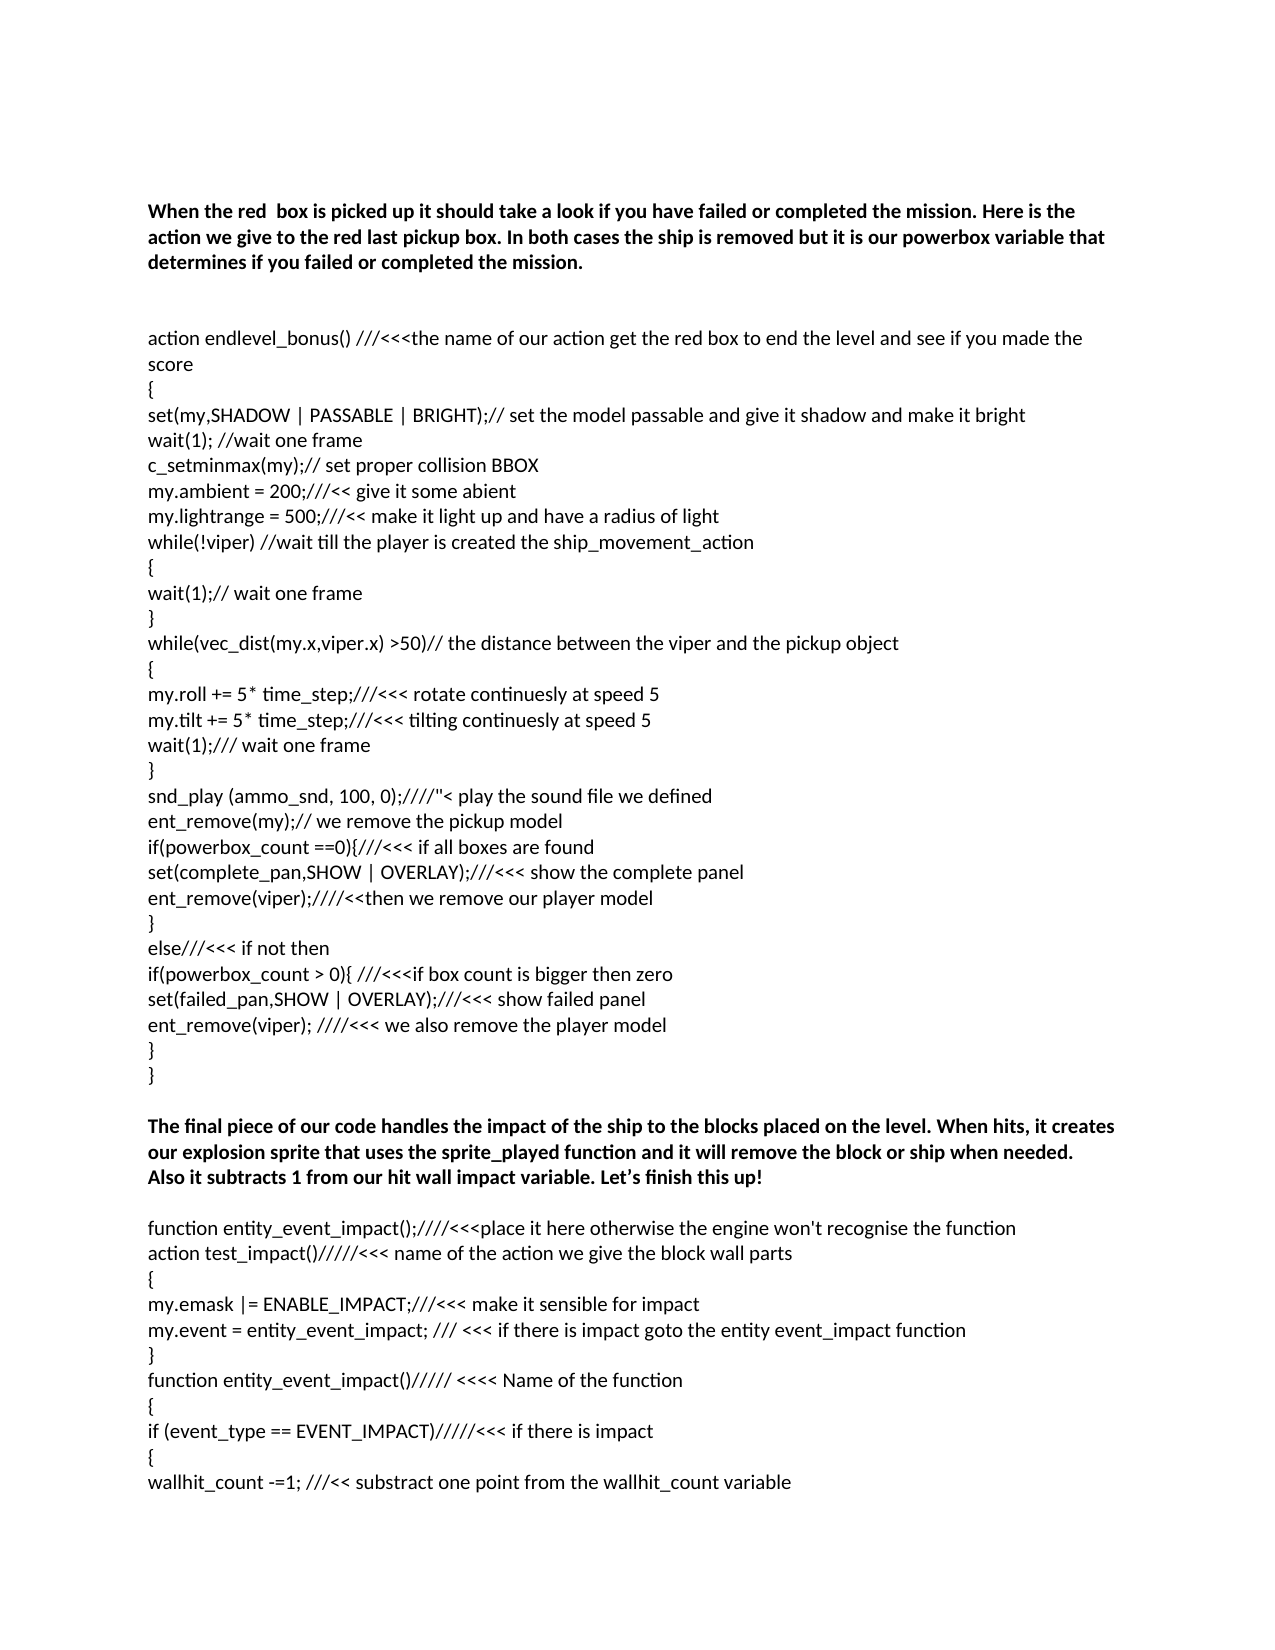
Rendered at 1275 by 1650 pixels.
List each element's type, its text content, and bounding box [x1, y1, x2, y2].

text } [148, 758, 1127, 783]
text } [148, 605, 1127, 631]
text function entity_event_impact()///// <<<< Name of the function [148, 1368, 1127, 1393]
text wallhit_count -=1; ///<< substract one point from the wallhit_count variable [148, 1469, 1127, 1495]
text { [148, 1266, 1127, 1291]
text When the red box is picked up it should take a look if you have failed or completed the mission. Here is the action we give to the red last pickup box. In both cases the ship is removed but it is our powerbox variable that determines if you failed or completed the mission. [148, 198, 1127, 275]
text { [148, 656, 1127, 681]
text my.emask |= ENABLE_IMPACT;///<<< make it sensible for impact [148, 1291, 1127, 1317]
text { [148, 376, 1127, 402]
text my.lightrange = 500;///<< make it light up and have a radius of light [148, 503, 1127, 529]
text } [148, 1063, 1127, 1088]
text while(!viper) //wait till the player is created the ship_movement_action [148, 529, 1127, 554]
text wait(1);// wait one frame [148, 580, 1127, 605]
text my.tilt += 5* time_step;///<<< tilting continuesly at speed 5 [148, 707, 1127, 732]
text The final piece of our code handles the impact of the ship to the blocks placed on the level. When hits, it creates our explosion sprite that uses the sprite_played function and it will remove the block or ship when needed. [148, 1113, 1127, 1164]
text } [148, 910, 1127, 936]
text c_setminmax(my);// set proper collision BBOX [148, 453, 1127, 478]
text else///<<< if not then [148, 936, 1127, 961]
text my.roll += 5* time_step;///<<< rotate continuesly at speed 5 [148, 681, 1127, 707]
text function entity_event_impact();////<<<place it here otherwise the engine won't recognise the function [148, 1215, 1127, 1241]
text } [148, 1037, 1127, 1063]
text snd_play (ammo_snd, 100, 0);////"< play the sound file we defined [148, 783, 1127, 808]
text my.event = entity_event_impact; /// <<< if there is impact goto the entity event_impact function [148, 1317, 1127, 1342]
text ent_remove(viper); ////<<< we also remove the player model [148, 1012, 1127, 1037]
text wait(1);/// wait one frame [148, 732, 1127, 758]
text } [148, 1342, 1127, 1368]
text if(powerbox_count ==0){///<<< if all boxes are found [148, 834, 1127, 859]
text { [148, 1393, 1127, 1418]
text set(my,SHADOW | PASSABLE | BRIGHT);// set the model passable and give it shadow and make it bright [148, 402, 1127, 427]
text while(vec_dist(my.x,viper.x) >50)// the distance between the viper and the pickup object [148, 631, 1127, 656]
text if (event_type == EVENT_IMPACT)/////<<< if there is impact [148, 1418, 1127, 1444]
text ent_remove(my);// we remove the pickup model [148, 808, 1127, 834]
text my.ambient = 200;///<< give it some abient [148, 478, 1127, 503]
text wait(1); //wait one frame [148, 427, 1127, 453]
text if(powerbox_count > 0){ ///<<<if box count is bigger then zero [148, 961, 1127, 986]
text Also it subtracts 1 from our hit wall impact variable. Let’s finish this up! [148, 1164, 1127, 1190]
text action endlevel_bonus() ///<<<the name of our action get the red box to end the level and see if you made the score [148, 326, 1127, 376]
text action test_impact()/////<<< name of the action we give the block wall parts [148, 1241, 1127, 1266]
text { [148, 1444, 1127, 1469]
text { [148, 554, 1127, 580]
text set(complete_pan,SHOW | OVERLAY);///<<< show the complete panel [148, 859, 1127, 885]
text set(failed_pan,SHOW | OVERLAY);///<<< show failed panel [148, 986, 1127, 1012]
text ent_remove(viper);////<<then we remove our player model [148, 885, 1127, 910]
